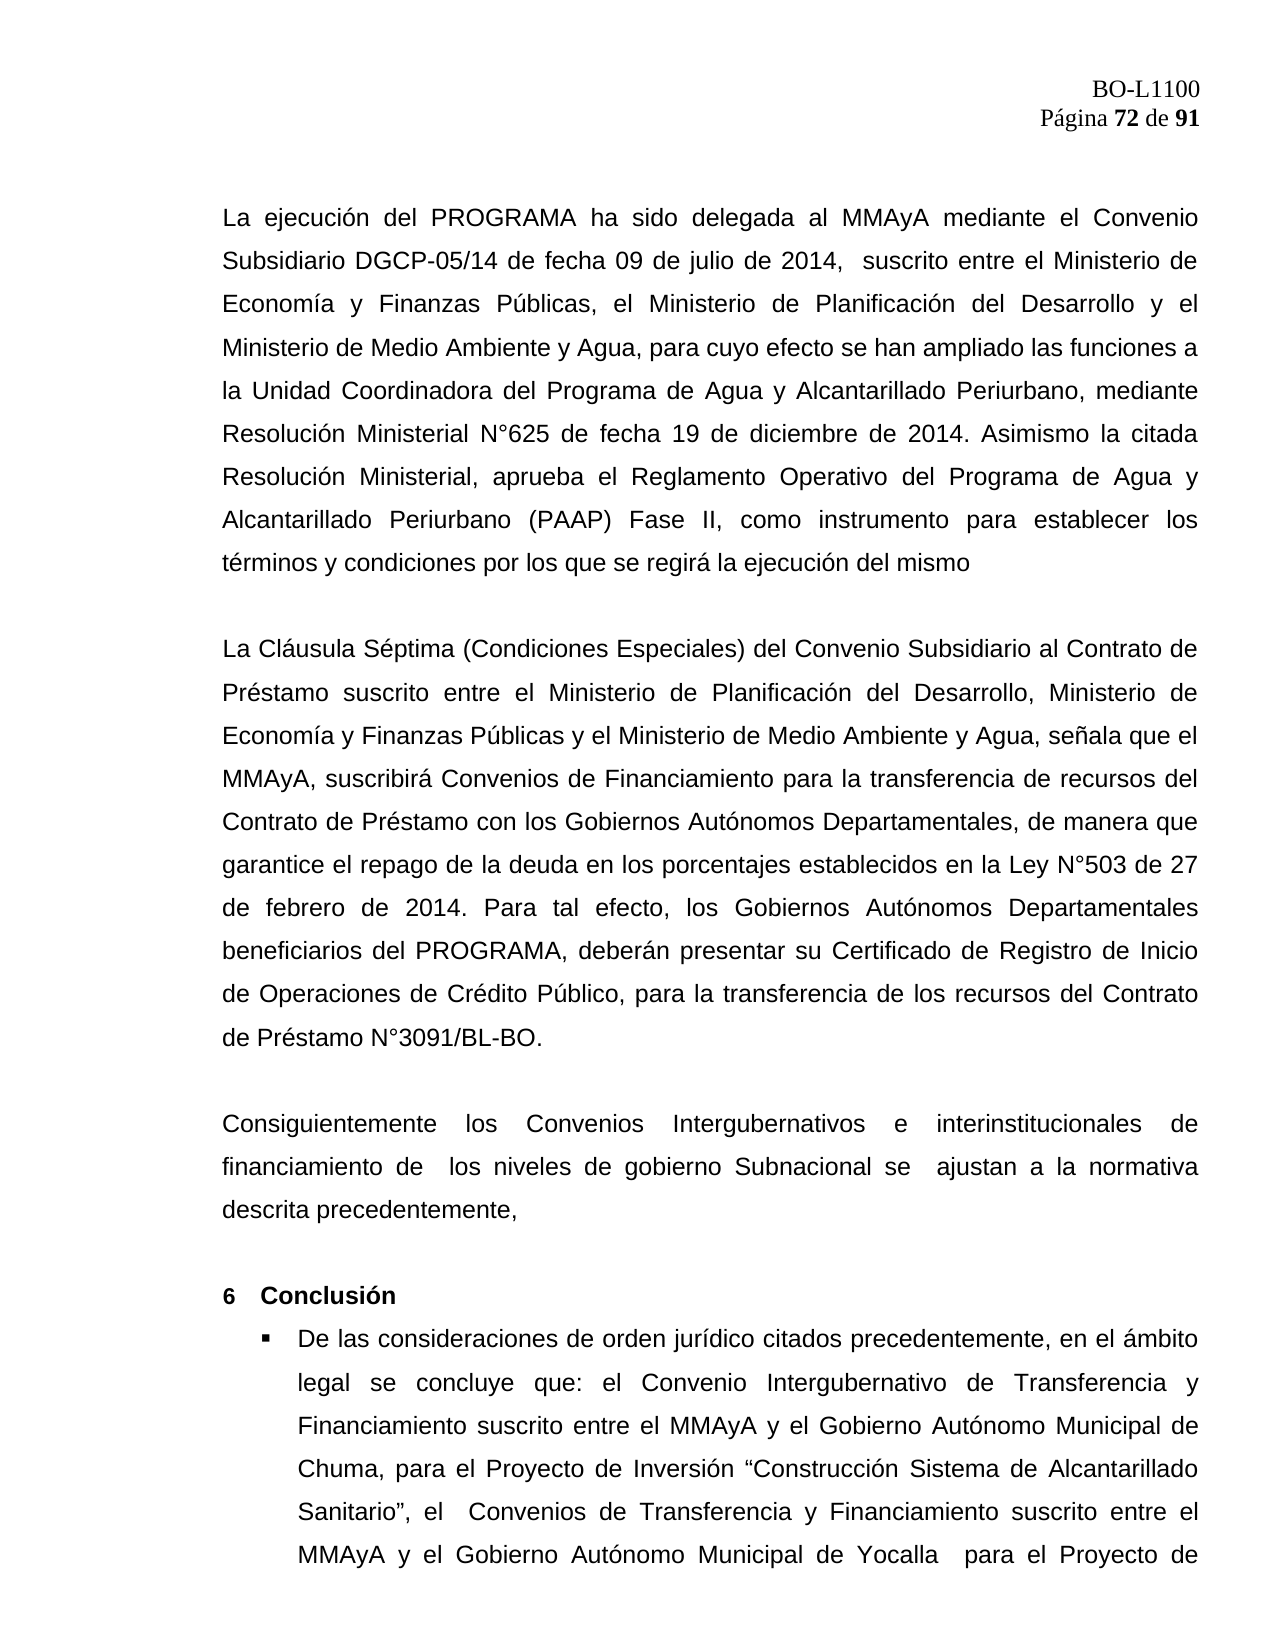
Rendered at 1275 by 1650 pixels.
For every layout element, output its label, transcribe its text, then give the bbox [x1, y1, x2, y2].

text Consiguientemente los Convenios Intergubernativos e interinstitucionales de financiamiento de los niveles de gobierno Subnacional se ajustan a la normativa descrita precedentemente, [222, 1109, 1200, 1224]
list Conclusión [223, 1281, 1200, 1310]
text La ejecución del PROGRAMA ha sido delegada al MMAyA mediante el Convenio Subsidiario DGCP-05/14 de fecha 09 de julio de 2014, suscrito entre el Ministerio de Economía y Finanzas Públicas, el Ministerio de Planificación del Desarrollo y el Ministerio de Medio Ambiente y Agua, para cuyo efecto se han ampliado las funciones a la Unidad Coordinadora del Programa de Agua y Alcantarillado Periurbano, mediante Resolución Ministerial N°625 de fecha 19 de diciembre de 2014. Asimismo la citada Resolución Ministerial, aprueba el Reglamento Operativo del Programa de Agua y Alcantarillado Periurbano (PAAP) Fase II, como instrumento para establecer los términos y condiciones por los que se regirá la ejecución del mismo [222, 203, 1200, 577]
text La Cláusula Séptima (Condiciones Especiales) del Convenio Subsidiario al Contrato de Préstamo suscrito entre el Ministerio de Planificación del Desarrollo, Ministerio de Economía y Finanzas Públicas y el Ministerio de Medio Ambiente y Agua, señala que el MMAyA, suscribirá Convenios de Financiamiento para la transferencia de recursos del Contrato de Préstamo con los Gobiernos Autónomos Departamentales, de manera que garantice el repago de la deuda en los porcentajes establecidos en la Ley N°503 de 27 de febrero de 2014. Para tal efecto, los Gobiernos Autónomos Departamentales beneficiarios del PROGRAMA, deberán presentar su Certificado de Registro de Inicio de Operaciones de Crédito Público, para la transferencia de los recursos del Contrato de Préstamo N°3091/BL-BO. [222, 634, 1200, 1051]
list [260, 1324, 1200, 1569]
